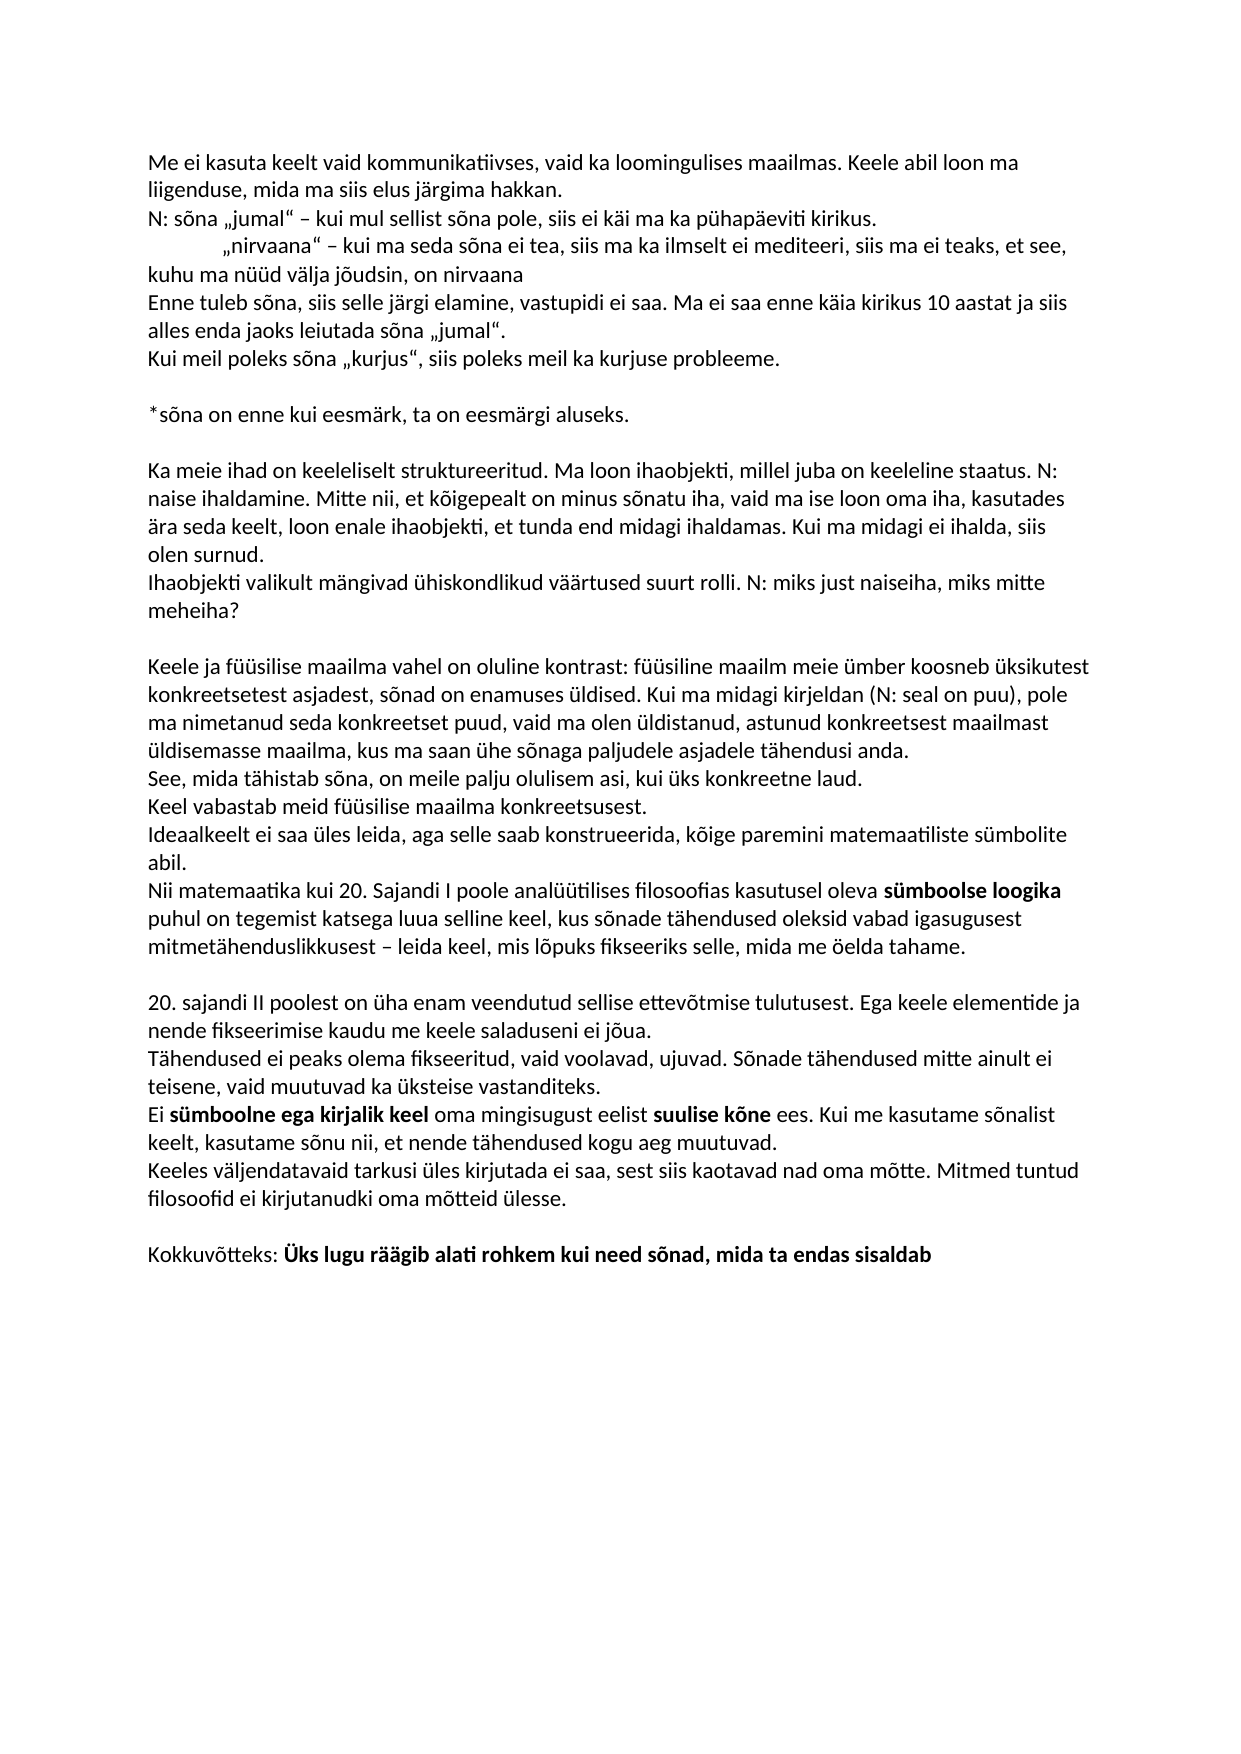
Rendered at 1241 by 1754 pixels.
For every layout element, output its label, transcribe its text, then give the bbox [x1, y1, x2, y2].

text Nii matemaatika kui 20. Sajandi I poole analüütilises filosoofias kasutusel oleva sümboolse loogika puhul on tegemist katsega luua selline keel, kus sõnade tähendused oleksid vabad igasugusest mitmetähenduslikkusest – leida keel, mis lõpuks fikseeriks selle, mida me öelda tahame. [148, 876, 1093, 960]
text Ei sümboolne ega kirjalik keel oma mingisugust eelist suulise kõne ees. Kui me kasutame sõnalist keelt, kasutame sõnu nii, et nende tähendused kogu aeg muutuvad. Keeles väljendatavaid tarkusi üles kirjutada ei saa, sest siis kaotavad nad oma mõtte. Mitmed tuntud filosoofid ei kirjutanudki oma mõtteid ülesse. [148, 1100, 1093, 1212]
text Kui meil poleks sõna „kurjus“, siis poleks meil ka kurjuse probleeme. [148, 344, 1093, 372]
text Kokkuvõtteks: Üks lugu räägib alati rohkem kui need sõnad, mida ta endas sisaldab [148, 1240, 1093, 1268]
text See, mida tähistab sõna, on meile palju olulisem asi, kui üks konkreetne laud. [148, 764, 1093, 792]
text Enne tuleb sõna, siis selle järgi elamine, vastupidi ei saa. Ma ei saa enne käia kirikus 10 aastat ja siis alles enda jaoks leiutada sõna „jumal“. [148, 288, 1093, 344]
text 20. sajandi II poolest on üha enam veendutud sellise ettevõtmise tulutusest. Ega keele elementide ja nende fikseerimise kaudu me keele saladuseni ei jõua. Tähendused ei peaks olema fikseeritud, vaid voolavad, ujuvad. Sõnade tähendused mitte ainult ei teisene, vaid muutuvad ka üksteise vastanditeks. [148, 988, 1093, 1100]
text Keele ja füüsilise maailma vahel on oluline kontrast: füüsiline maailm meie ümber koosneb üksikutest konkreetsetest asjadest, sõnad on enamuses üldised. Kui ma midagi kirjeldan (N: seal on puu), pole ma nimetanud seda konkreetset puud, vaid ma olen üldistanud, astunud konkreetsest maailmast üldisemasse maailma, kus ma saan ühe sõnaga paljudele asjadele tähendusi anda. [148, 652, 1093, 764]
text Me ei kasuta keelt vaid kommunikatiivses, vaid ka loomingulises maailmas. Keele abil loon ma liigenduse, mida ma siis elus järgima hakkan. N: sõna „jumal“ – kui mul sellist sõna pole, siis ei käi ma ka pühapäeviti kirikus. [148, 148, 1093, 232]
text Keel vabastab meid füüsilise maailma konkreetsusest. [148, 792, 1093, 820]
text Ka meie ihad on keeleliselt struktureeritud. Ma loon ihaobjekti, millel juba on keeleline staatus. N: naise ihaldamine. Mitte nii, et kõigepealt on minus sõnatu iha, vaid ma ise loon oma iha, kasutades ära seda keelt, loon enale ihaobjekti, et tunda end midagi ihaldamas. Kui ma midagi ei ihalda, siis olen surnud. [148, 456, 1093, 568]
text „nirvaana“ – kui ma seda sõna ei tea, siis ma ka ilmselt ei mediteeri, siis ma ei teaks, et see, kuhu ma nüüd välja jõudsin, on nirvaana [148, 232, 1093, 288]
text *sõna on enne kui eesmärk, ta on eesmärgi aluseks. [148, 400, 1093, 428]
text Ideaalkeelt ei saa üles leida, aga selle saab konstrueerida, kõige paremini matemaatiliste sümbolite abil. [148, 820, 1093, 876]
text Ihaobjekti valikult mängivad ühiskondlikud väärtused suurt rolli. N: miks just naiseiha, miks mitte meheiha? [148, 568, 1093, 624]
